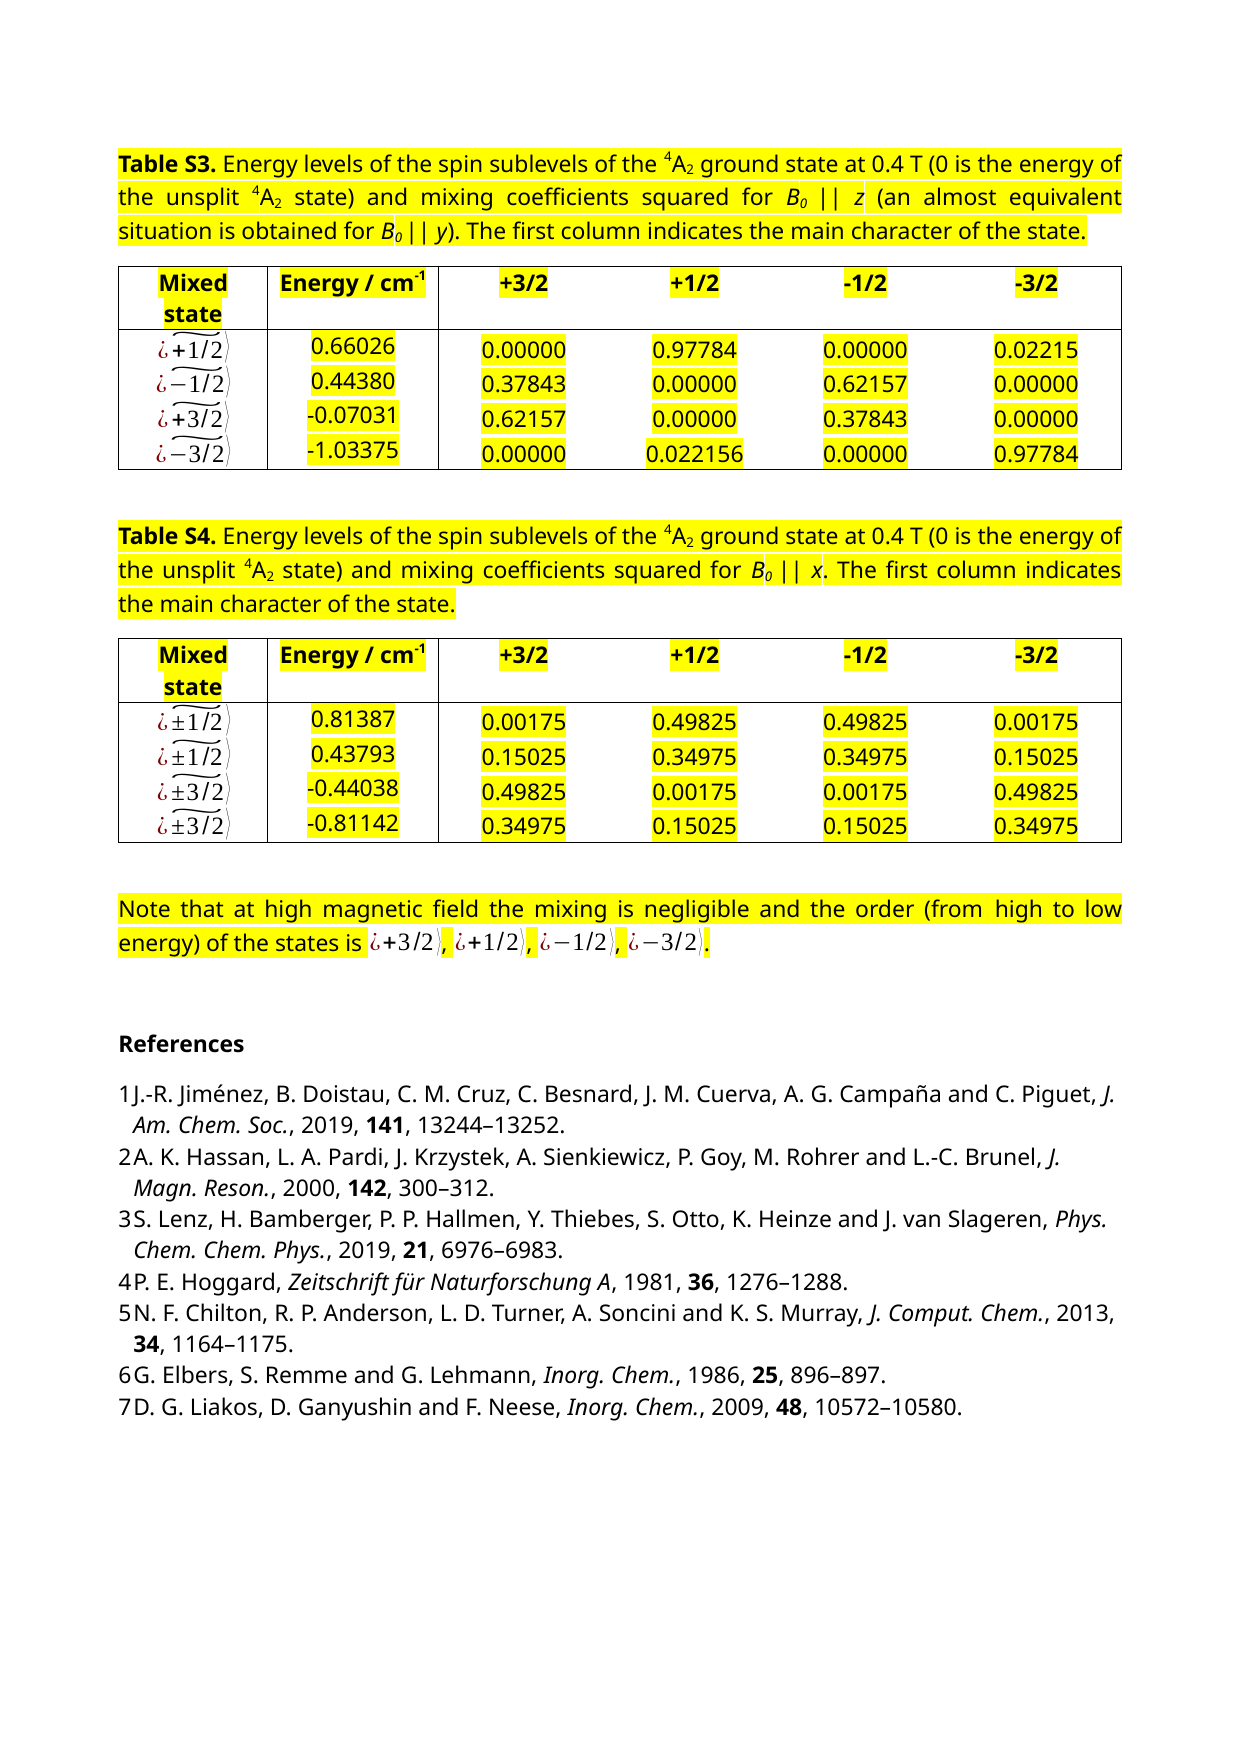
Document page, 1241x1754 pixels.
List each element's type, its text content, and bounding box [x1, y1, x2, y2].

table_cell [119, 400, 267, 434]
table_cell 0.15025 [951, 738, 1121, 772]
text References [118, 1028, 1122, 1059]
table_cell 0.34975 [780, 738, 951, 772]
table_cell 0.00000 [780, 434, 951, 469]
table_cell 0.49825 [951, 772, 1121, 807]
table_cell 0.00000 [951, 365, 1121, 399]
table_cell 0.34975 [609, 738, 780, 772]
table_header +1/2 [609, 267, 780, 329]
table_header +3/2 [439, 639, 609, 702]
table_cell 0.00000 [439, 434, 609, 469]
table_header +1/2 [609, 639, 780, 702]
table_cell 0.00000 [609, 365, 780, 399]
text 4 P. E. Hoggard, Zeitschrift für Naturforschung A, 1981, 36, 1276–1288. [118, 1266, 1122, 1297]
table_header Mixed state [222, 267, 267, 329]
table_header Energy / cm-1 [268, 267, 438, 329]
table_cell 0.43793 [268, 738, 438, 772]
text 3 S. Lenz, H. Bamberger, P. P. Hallmen, Y. Thiebes, S. Otto, K. Heinze and J. van Slageren, Phys. Chem. Chem. Phys., 2019, 21, 6976–6983. [118, 1203, 1122, 1266]
table_cell 0.49825 [439, 772, 609, 807]
table_cell -0.44038 [268, 772, 438, 807]
table_cell 0.00000 [439, 330, 609, 365]
table_header Mixed state [119, 639, 164, 702]
table_cell 0.66026 [268, 330, 438, 365]
table_header +3/2 [439, 267, 609, 329]
table_cell 0.62157 [780, 365, 951, 399]
text Table S4. Energy levels of the spin sublevels of the 4A2 ground state at 0.4 T (0 is the energy of the unsplit 4A2 state) and mixing coefficients squared for B0 || x. The first column indicates the main character of the state. [118, 552, 1122, 619]
table_cell 0.97784 [951, 434, 1121, 469]
table_cell 0.00000 [780, 330, 951, 365]
table_cell 0.97784 [609, 330, 780, 365]
table_cell -0.07031 [268, 400, 438, 434]
table_cell [119, 365, 267, 399]
table_header Mixed state [222, 639, 267, 702]
table_cell 0.34975 [439, 807, 609, 842]
table_header -3/2 [951, 267, 1121, 329]
table_cell 0.81387 [268, 703, 438, 737]
table_header Mixed state [119, 267, 164, 329]
table_cell 0.15025 [439, 738, 609, 772]
table_cell 0.44380 [268, 365, 438, 399]
table_cell [119, 434, 267, 469]
table_cell 0.00175 [609, 772, 780, 807]
text Table S3. Energy levels of the spin sublevels of the 4A2 ground state at 0.4 T (0 is the energy of the unsplit 4A2 state) and mixing coefficients squared for B0 || z (an almost equivalent situation is obtained for B0 || y). The first column indicates the main character of the state. [118, 179, 1122, 246]
table_cell 0.02215 [951, 330, 1121, 365]
table_header -3/2 [951, 639, 1121, 702]
table_cell -0.81142 [268, 807, 438, 842]
table_cell 0.15025 [609, 807, 780, 842]
table_cell 0.00175 [780, 772, 951, 807]
table_cell 0.62157 [439, 400, 609, 434]
table_cell 0.00175 [951, 703, 1121, 737]
table_cell 0.37843 [439, 365, 609, 399]
table_cell 0.00175 [439, 703, 609, 737]
table_cell [119, 807, 267, 842]
table_cell [119, 772, 267, 807]
text 5 N. F. Chilton, R. P. Anderson, L. D. Turner, A. Soncini and K. S. Murray, J. Comput. Chem., 2013, 34, 1164–1175. [118, 1297, 1122, 1359]
table_cell [119, 703, 267, 737]
text 2 A. K. Hassan, L. A. Pardi, J. Krzystek, A. Sienkiewicz, P. Goy, M. Rohrer and L.-C. Brunel, J. Magn. Reson., 2000, 142, 300–312. [118, 1141, 1122, 1203]
table_cell 0.00000 [951, 400, 1121, 434]
text 7 D. G. Liakos, D. Ganyushin and F. Neese, Inorg. Chem., 2009, 48, 10572–10580. [118, 1391, 1122, 1422]
table_cell [119, 330, 267, 365]
table_header Energy / cm-1 [268, 639, 438, 702]
table_cell 0.34975 [951, 807, 1121, 842]
table_cell 0.49825 [609, 703, 780, 737]
text 6 G. Elbers, S. Remme and G. Lehmann, Inorg. Chem., 1986, 25, 896–897. [118, 1359, 1122, 1391]
table_cell 0.022156 [609, 434, 780, 469]
text 1 J.-R. Jiménez, B. Doistau, C. M. Cruz, C. Besnard, J. M. Cuerva, A. G. Campaña and C. Piguet, J. Am. Chem. Soc., 2019, 141, 13244–13252. [118, 1078, 1122, 1141]
table_cell 0.49825 [780, 703, 951, 737]
table_cell -1.03375 [268, 434, 438, 469]
table_cell [119, 738, 267, 772]
table_cell 0.15025 [780, 807, 951, 842]
table_header -1/2 [780, 267, 951, 329]
table_cell 0.37843 [780, 400, 951, 434]
table_header -1/2 [780, 639, 951, 702]
table_cell 0.00000 [609, 400, 780, 434]
text Note that at high magnetic field the mixing is negligible and the order (from high to low energy) of the states is , , , . [118, 924, 1122, 958]
